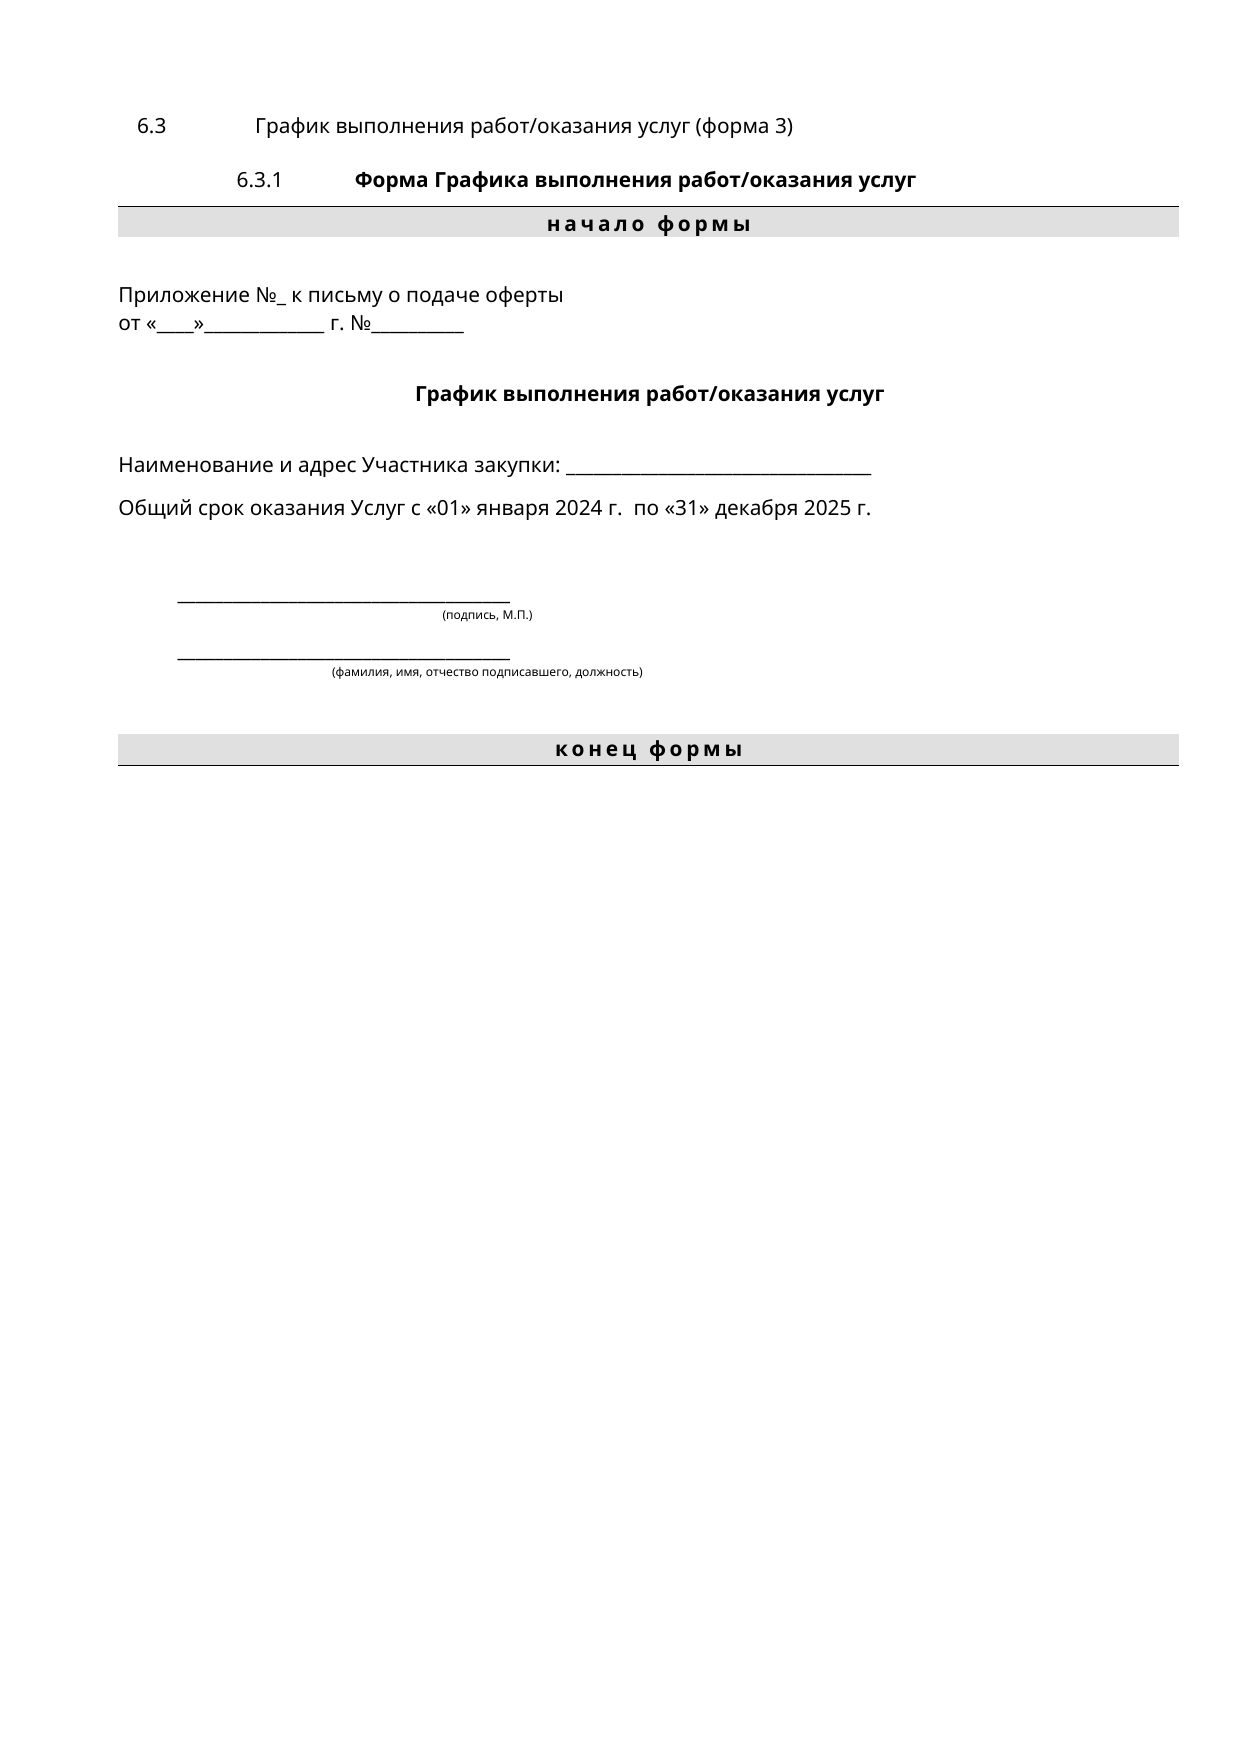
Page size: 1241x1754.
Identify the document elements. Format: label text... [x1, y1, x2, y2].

text Общий срок оказания Услуг с «01» января 2024 г. по «31» декабря 2025 г. [118, 493, 1181, 521]
text (фамилия, имя, отчество подписавшего, должность) [118, 663, 797, 692]
text Наименование и адрес Участника закупки: _________________________________ [118, 450, 1181, 479]
text ____________________________________ [118, 578, 1181, 607]
text (подпись, М.П.) [118, 607, 797, 635]
list Форма Графика выполнения работ/оказания услуг [236, 165, 1181, 193]
text График выполнения работ/оказания услуг [118, 379, 1181, 408]
text конец формы [118, 734, 1179, 765]
subtitle График выполнения работ/оказания услуг (форма 3) [137, 111, 1181, 140]
text ____________________________________ [118, 635, 1181, 663]
text Приложение №_ к письму о подаче оферты от «____»_____________ г. №__________ [118, 280, 1181, 337]
text начало формы [118, 207, 1179, 237]
